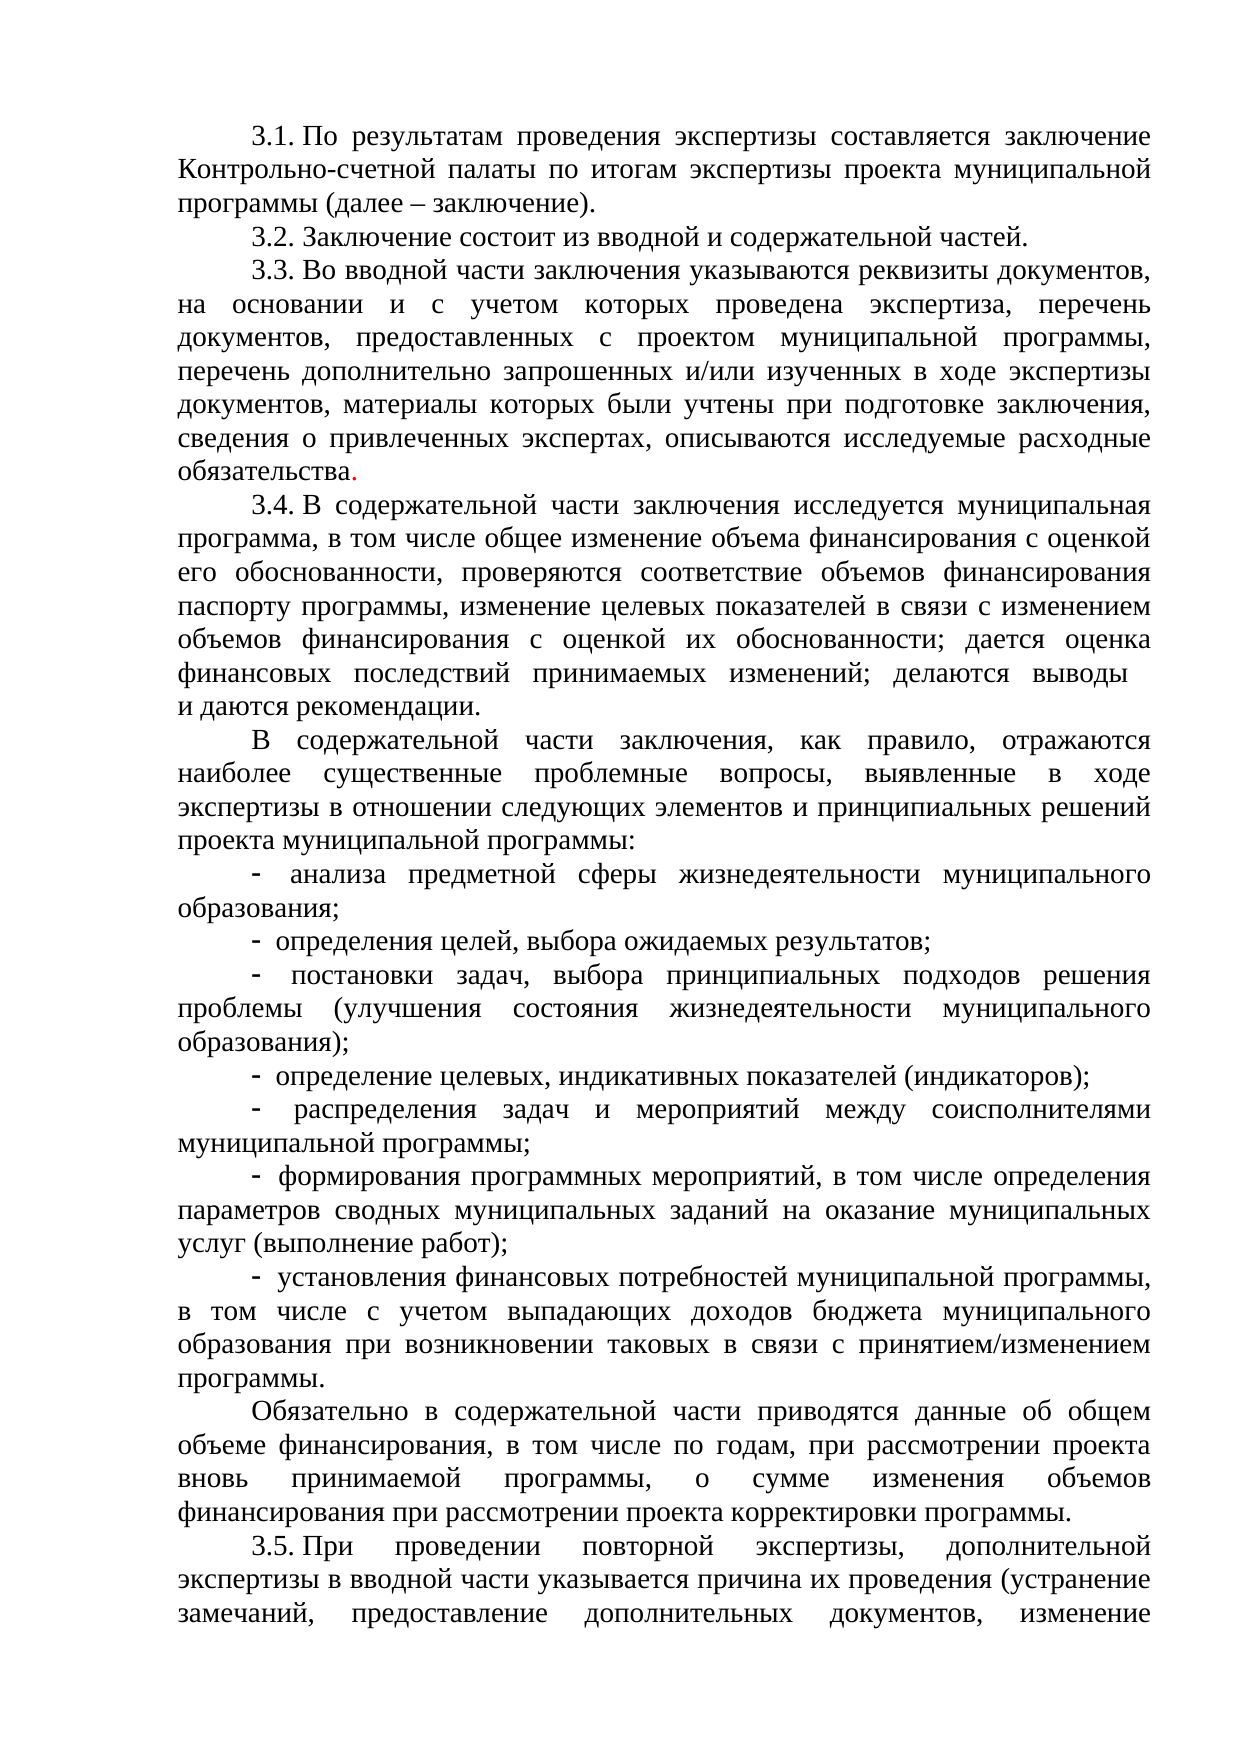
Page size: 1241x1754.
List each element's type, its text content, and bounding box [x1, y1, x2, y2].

text  постановки задач, выбора принципиальных подходов решения проблемы (улучшения состояния жизнедеятельности муниципального образования); [177, 957, 1152, 1058]
text 3.1. По результатам проведения экспертизы составляется заключение Контрольно-счетной палаты по итогам экспертизы проекта муниципальной программы (далее – заключение). [177, 118, 1152, 219]
text 3.4. В содержательной части заключения исследуется муниципальная программа, в том числе общее изменение объема финансирования с оценкой его обоснованности, проверяются соответствие объемов финансирования паспорту программы, изменение целевых показателей в связи с изменением объемов финансирования с оценкой их обоснованности; дается оценка финансовых последствий принимаемых изменений; делаются выводы и даются рекомендации. [177, 487, 1152, 722]
text В содержательной части заключения, как правило, отражаются наиболее существенные проблемные вопросы, выявленные в ходе экспертизы в отношении следующих элементов и принципиальных решений проекта муниципальной программы: [177, 722, 1152, 856]
text  установления финансовых потребностей муниципальной программы, в том числе с учетом выпадающих доходов бюджета муниципального образования при возникновении таковых в связи с принятием/изменением программы. [177, 1259, 1152, 1393]
text Обязательно в содержательной части приводятся данные об общем объеме финансирования, в том числе по годам, при рассмотрении проекта вновь принимаемой программы, о сумме изменения объемов финансирования при рассмотрении проекта корректировки программы. [177, 1393, 1152, 1528]
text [177, 1528, 1152, 1628]
text  распределения задач и мероприятий между соисполнителями муниципальной программы; [177, 1091, 1152, 1158]
text 3.3. Во вводной части заключения указываются реквизиты документов, на основании и с учетом которых проведена экспертиза, перечень документов, предоставленных с проектом муниципальной программы, перечень дополнительно запрошенных и/или изученных в ходе экспертизы документов, материалы которых были учтены при подготовке заключения, сведения о привлеченных экспертах, описываются исследуемые расходные обязательства. [177, 252, 1152, 487]
text 3.2. Заключение состоит из вводной и содержательной частей. [177, 219, 1152, 252]
text  анализа предметной сферы жизнедеятельности муниципального образования; [177, 856, 1152, 923]
text  определения целей, выбора ожидаемых результатов; [177, 923, 1152, 957]
text  формирования программных мероприятий, в том числе определения параметров сводных муниципальных заданий на оказание муниципальных услуг (выполнение работ); [177, 1158, 1152, 1259]
text  определение целевых, индикативных показателей (индикаторов); [177, 1058, 1152, 1091]
